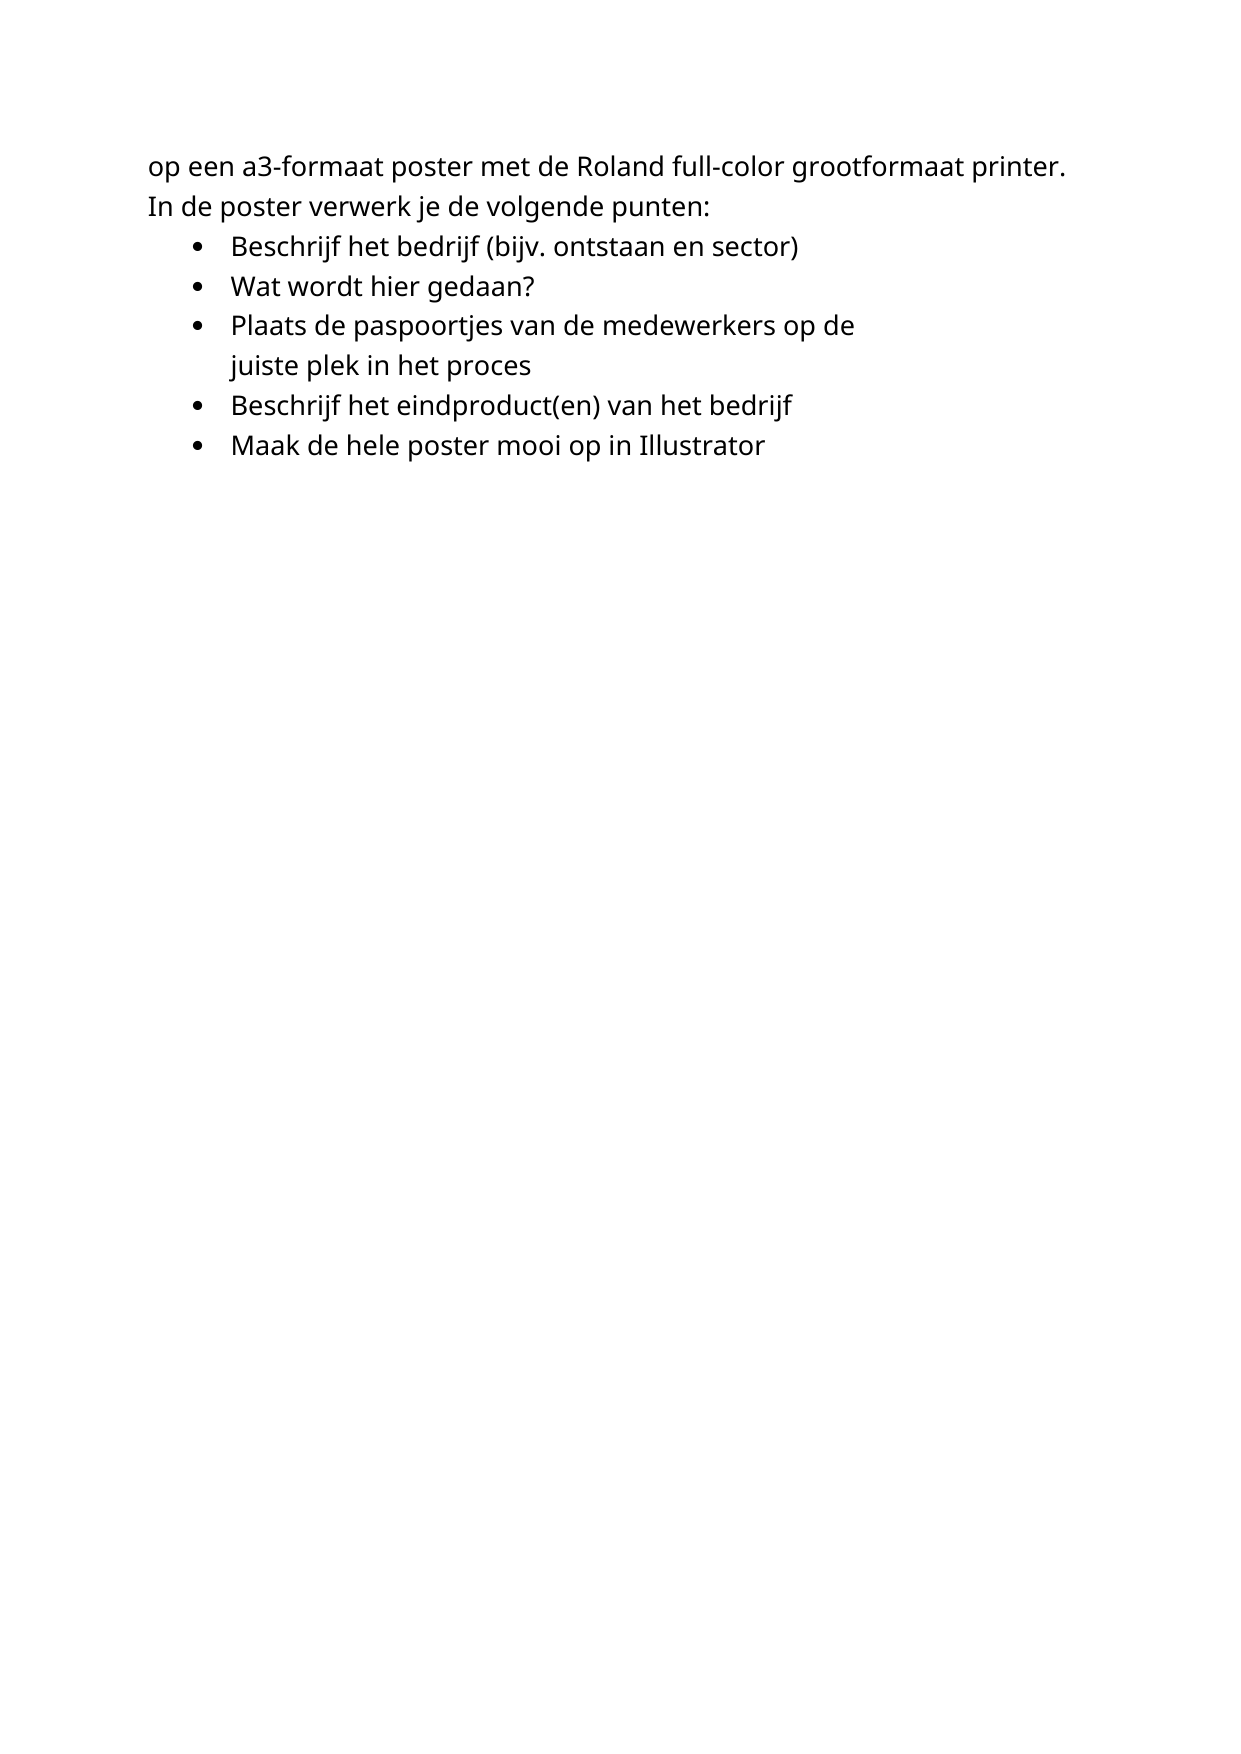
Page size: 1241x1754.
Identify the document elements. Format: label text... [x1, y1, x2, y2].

list Beschrijf het bedrijf (bijv. ontstaan en sector) [193, 227, 1093, 264]
list Beschrijf het eindproduct(en) van het bedrijf [193, 386, 1093, 423]
list Plaats de paspoortjes van de medewerkers op de [193, 307, 1093, 344]
list Wat wordt hier gedaan? [193, 267, 1093, 304]
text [148, 148, 1093, 224]
list juiste plek in het proces [230, 347, 1093, 383]
list Maak de hele poster mooi op in Illustrator [193, 426, 1093, 463]
